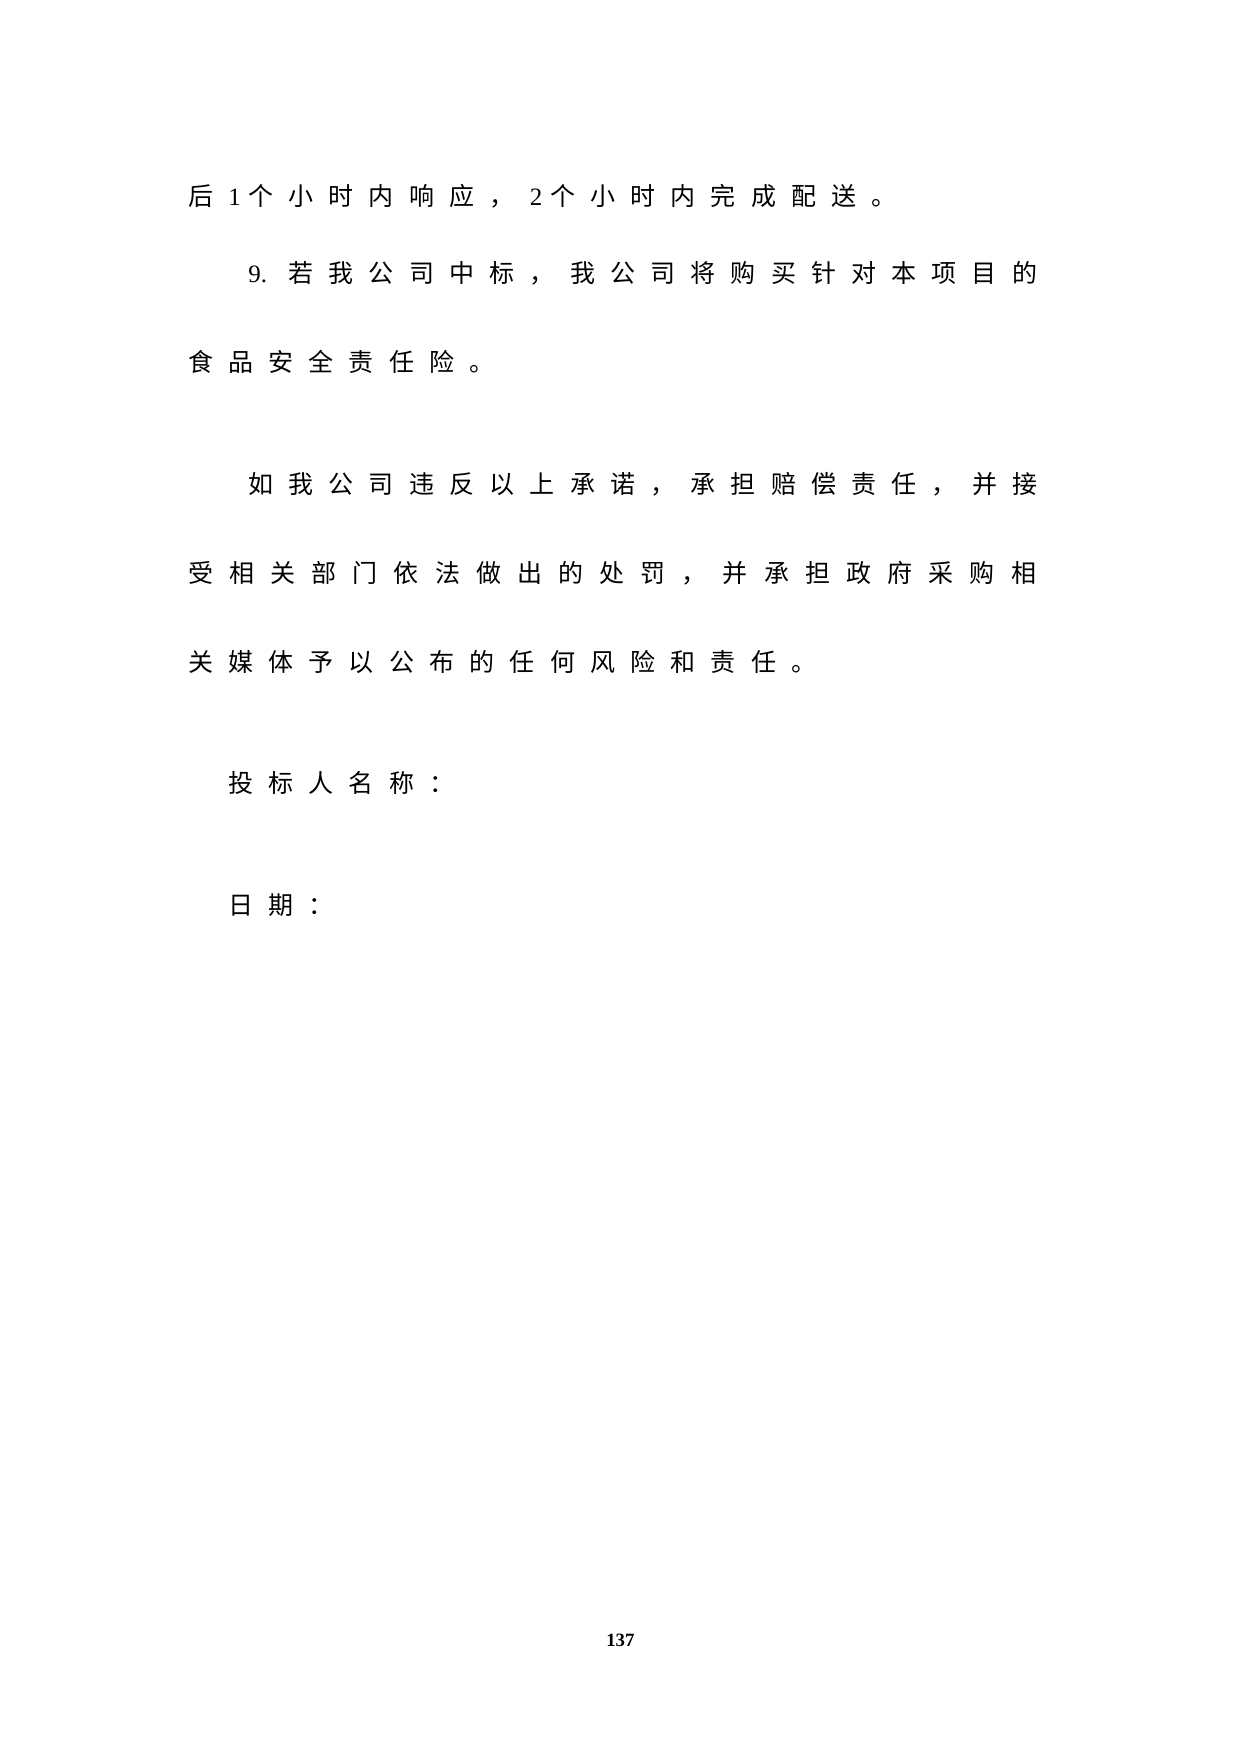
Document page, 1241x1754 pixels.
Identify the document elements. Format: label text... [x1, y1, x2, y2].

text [188, 164, 1052, 224]
text 9. 若我公司中标，我公司将购买针对本项目的食品安全责任险。 [188, 242, 1052, 390]
text 如我公司违反以上承诺，承担赔偿责任，并接受相关部门依法做出的处罚，并承担政府采购相关媒体予以公布的任何风险和责任。 [188, 453, 1052, 690]
text 投标人名称： [188, 752, 1043, 812]
text 日期： [188, 874, 1043, 933]
